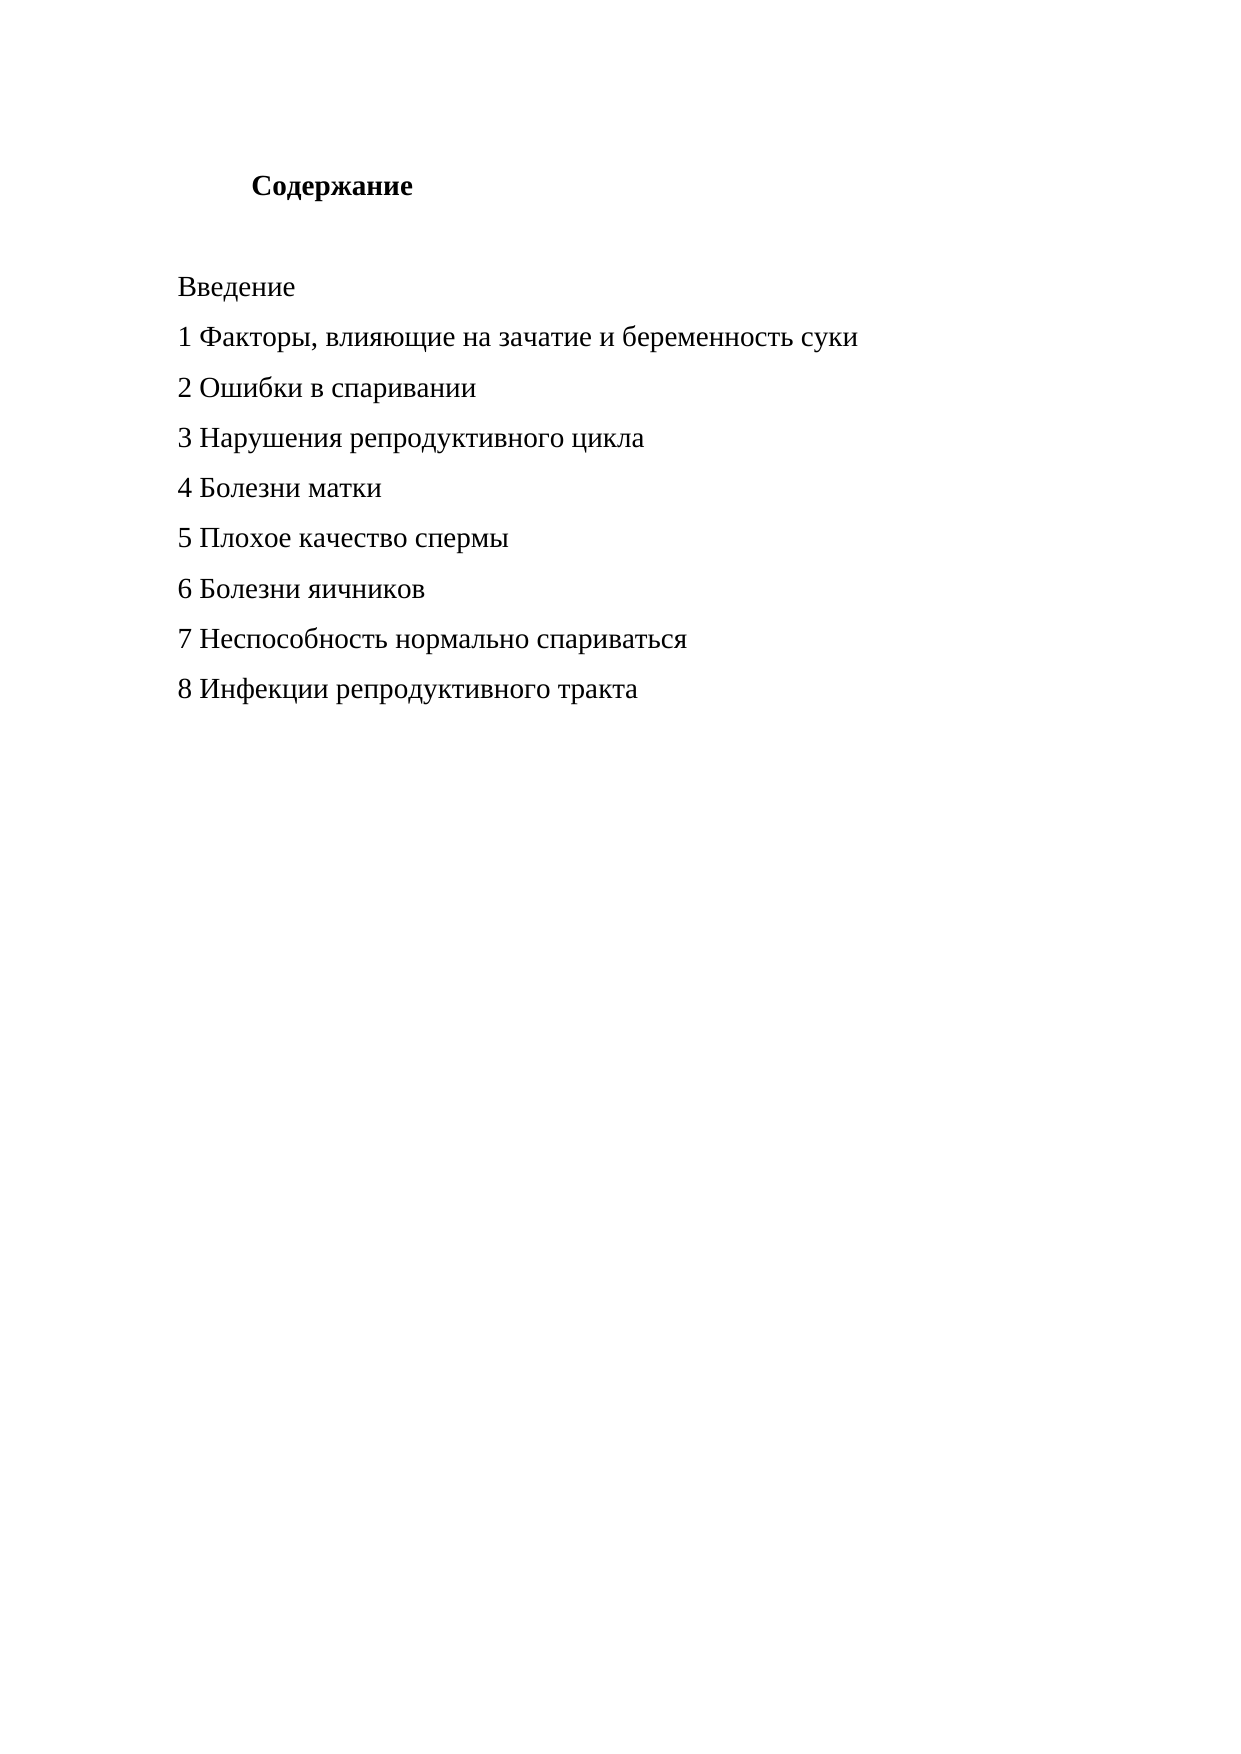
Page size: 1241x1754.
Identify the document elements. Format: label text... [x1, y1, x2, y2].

text 6 Болезни яичников [177, 571, 1152, 604]
text 5 Плохое качество спермы [177, 521, 1152, 554]
text 2 Ошибки в спаривании [177, 370, 1152, 403]
text 7 Неспособность нормально спариваться [177, 621, 1152, 655]
text Введение [177, 269, 1152, 303]
text Содержание [177, 168, 1152, 202]
text 4 Болезни матки [177, 470, 1152, 504]
text 8 Инфекции репродуктивного тракта [177, 672, 1152, 705]
text 3 Нарушения репродуктивного цикла [177, 420, 1152, 453]
text 1 Факторы, влияющие на зачатие и беременность суки [177, 319, 1152, 353]
